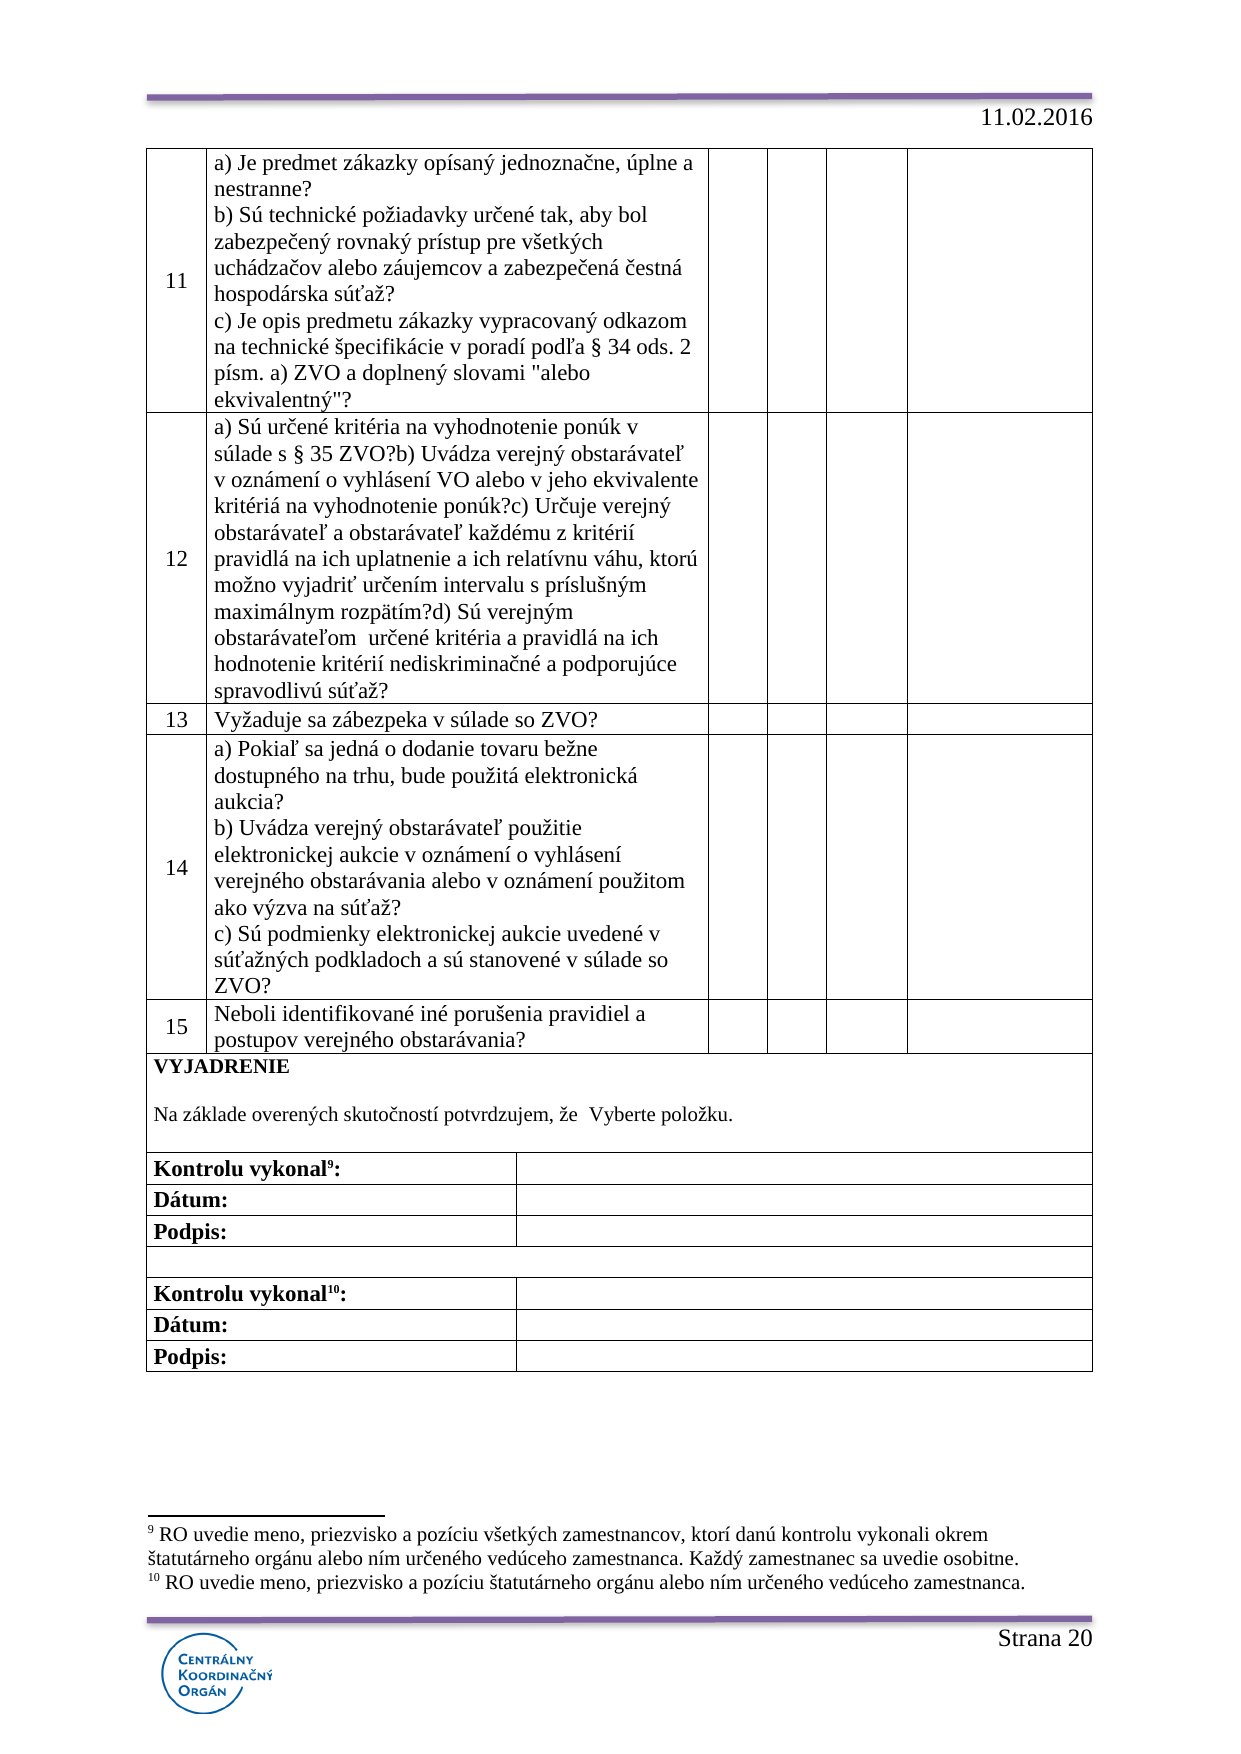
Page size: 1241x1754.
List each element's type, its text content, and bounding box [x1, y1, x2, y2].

table_cell [709, 1000, 767, 1053]
table_cell [517, 1185, 1092, 1215]
table_cell Kontrolu vykonal: [147, 1153, 516, 1183]
table_cell 12 [147, 413, 206, 703]
picture [159, 1631, 272, 1713]
table_cell Vyžaduje sa zábezpeka v súlade so ZVO? [207, 704, 708, 734]
table_cell [517, 1153, 1092, 1183]
table_cell Neboli identifikované iné porušenia pravidiel a postupov verejného obstarávania? [207, 1000, 708, 1053]
table_cell [709, 735, 767, 999]
table_cell Dátum: [147, 1185, 516, 1215]
table_cell [908, 704, 1092, 734]
table_cell [827, 149, 907, 412]
table_cell [908, 149, 1092, 412]
table_cell [768, 413, 826, 703]
table_cell [908, 1000, 1092, 1053]
table_cell 11 [147, 149, 206, 412]
table_cell [517, 1216, 1092, 1246]
table_cell Podpis: [147, 1216, 516, 1246]
table_cell [517, 1310, 1092, 1340]
table_cell 13 [147, 704, 206, 734]
table_cell VYJADRENIE Na základe overených skutočností potvrdzujem, že [147, 1054, 1092, 1152]
table_cell Kontrolu vykonal: [147, 1278, 516, 1308]
table_cell a) Je predmet zákazky opísaný jednoznačne, úplne a nestranne? b) Sú technické požiadavky určené tak, aby bol zabezpečený rovnaký prístup pre všetkých uchádzačov alebo záujemcov a zabezpečená čestná hospodárska súťaž? c) Je opis predmetu zákazky vypracovaný odkazom na technické špecifikácie v poradí podľa § 34 ods. 2 písm. a) ZVO a doplnený slovami "alebo ekvivalentný"? [207, 149, 708, 412]
table_cell [709, 149, 767, 412]
table_cell [517, 1341, 1092, 1371]
table_cell [827, 735, 907, 999]
table_cell Podpis: [147, 1341, 516, 1371]
table_cell [768, 735, 826, 999]
table_cell a) Sú určené kritéria na vyhodnotenie ponúk v súlade s § 35 ZVO?b) Uvádza verejný obstarávateľ v oznámení o vyhlásení VO alebo v jeho ekvivalente kritériá na vyhodnotenie ponúk?c) Určuje verejný obstarávateľ a obstarávateľ každému z kritérií pravidlá na ich uplatnenie a ich relatívnu váhu, ktorú možno vyjadriť určením intervalu s príslušným maximálnym rozpätím?d) Sú verejným obstarávateľom určené kritéria a pravidlá na ich hodnotenie kritérií nediskriminačné a podporujúce spravodlivú súťaž? [207, 413, 708, 703]
table_cell [827, 1000, 907, 1053]
table_cell Dátum: [147, 1310, 516, 1340]
table_cell [827, 413, 907, 703]
table_cell [908, 413, 1092, 703]
table_cell [768, 1000, 826, 1053]
table_cell [709, 413, 767, 703]
table_cell [517, 1278, 1092, 1308]
table_cell [147, 1247, 1092, 1277]
table_cell a) Pokiaľ sa jedná o dodanie tovaru bežne dostupného na trhu, bude použitá elektronická aukcia? b) Uvádza verejný obstarávateľ použitie elektronickej aukcie v oznámení o vyhlásení verejného obstarávania alebo v oznámení použitom ako výzva na súťaž? c) Sú podmienky elektronickej aukcie uvedené v súťažných podkladoch a sú stanovené v súlade so ZVO? [207, 735, 708, 999]
table_cell [768, 149, 826, 412]
table_cell [709, 704, 767, 734]
table_cell [908, 735, 1092, 999]
table_cell 15 [147, 1000, 206, 1053]
table_cell [827, 704, 907, 734]
table_cell 14 [147, 735, 206, 999]
table_cell [768, 704, 826, 734]
